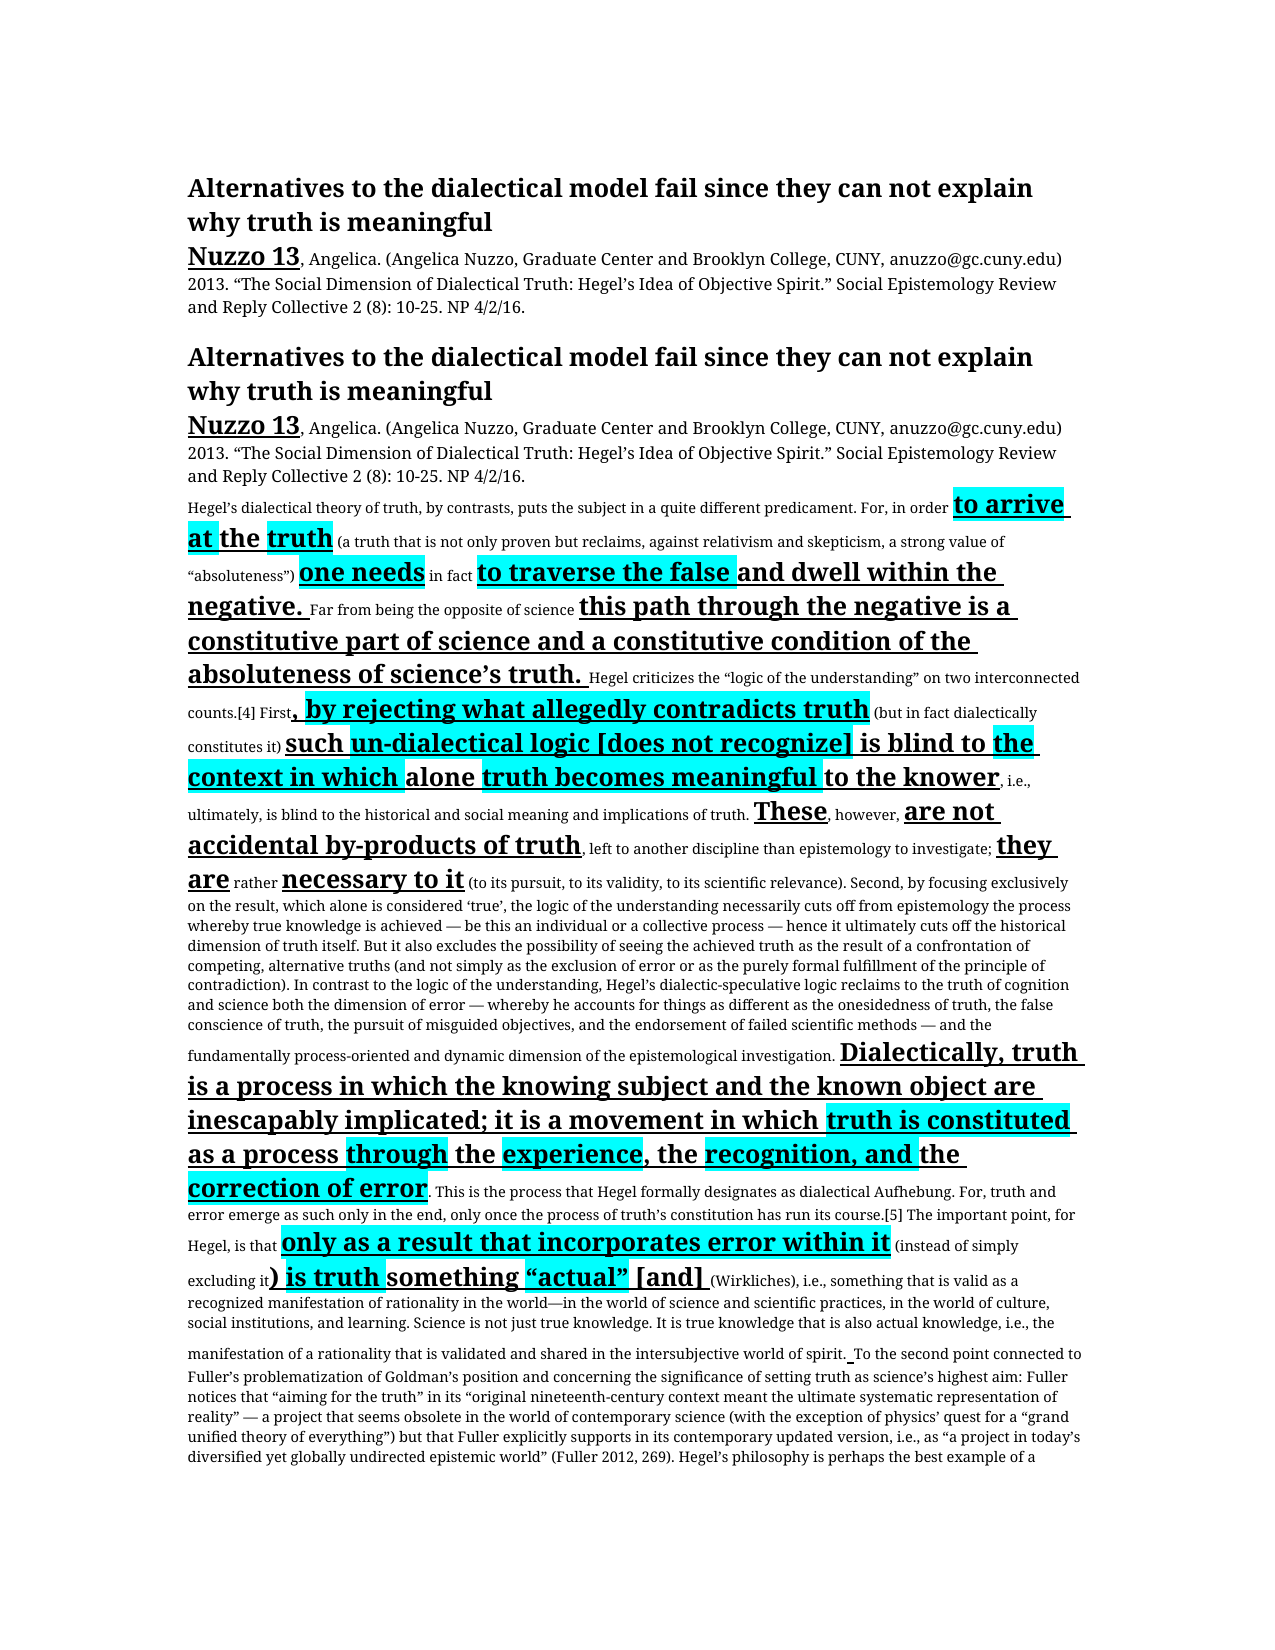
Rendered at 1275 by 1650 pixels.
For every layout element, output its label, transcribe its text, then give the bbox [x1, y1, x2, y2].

text Nuzzo 13, Angelica. (Angelica Nuzzo, Graduate Center and Brooklyn College, CUNY, anuzzo@gc.cuny.edu) 2013. “The Social Dimension of Dialectical Truth: Hegel’s Idea of Objective Spirit.” Social Epistemology Review and Reply Collective 2 (8): 10-25. NP 4/2/16. [187, 239, 1087, 318]
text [187, 487, 1087, 1467]
subtitle Alternatives to the dialectical model fail since they can not explain why truth is meaningful [187, 339, 1087, 407]
text Nuzzo 13, Angelica. (Angelica Nuzzo, Graduate Center and Brooklyn College, CUNY, anuzzo@gc.cuny.edu) 2013. “The Social Dimension of Dialectical Truth: Hegel’s Idea of Objective Spirit.” Social Epistemology Review and Reply Collective 2 (8): 10-25. NP 4/2/16. [187, 407, 1087, 487]
subtitle Alternatives to the dialectical model fail since they can not explain why truth is meaningful [187, 171, 1087, 239]
